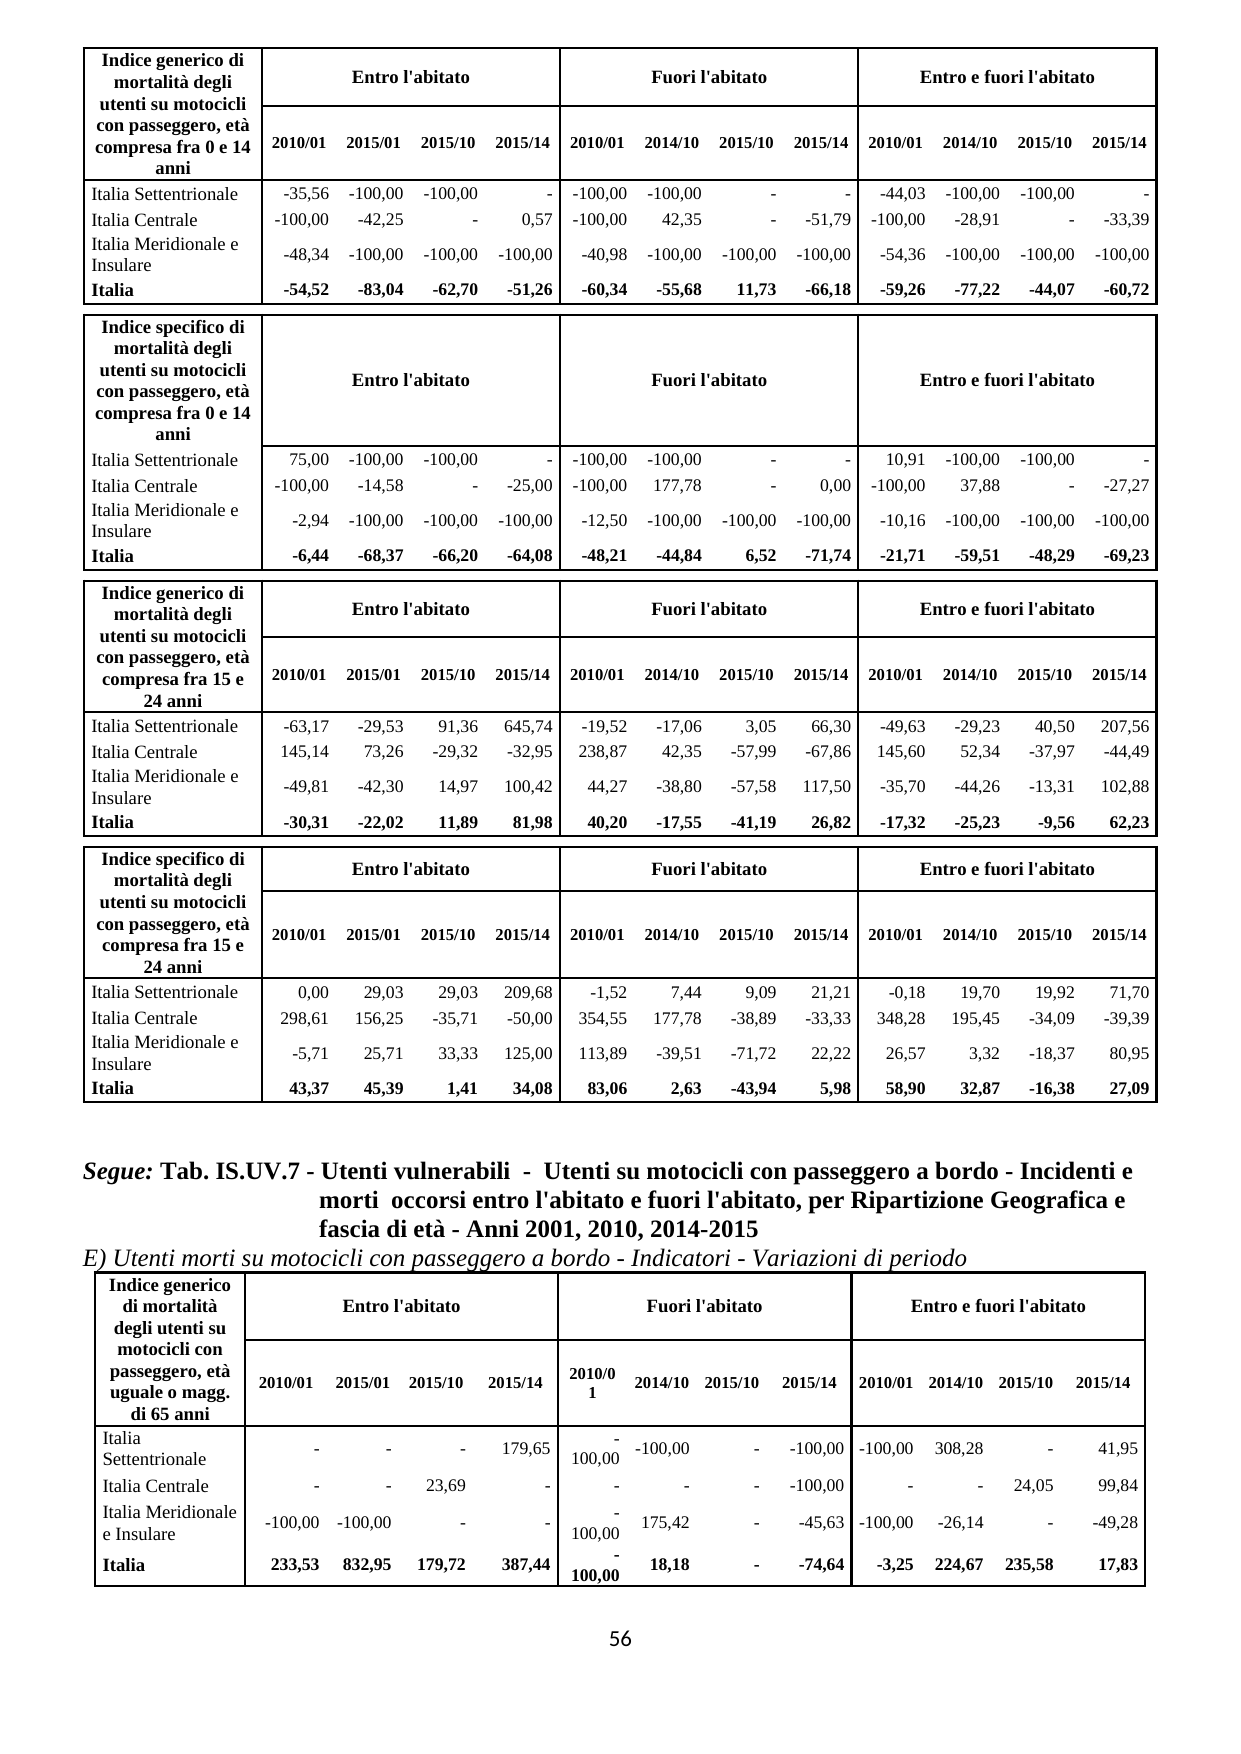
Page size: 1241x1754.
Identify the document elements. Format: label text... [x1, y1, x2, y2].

text Segue: Tab. IS.UV.7 - Utenti vulnerabili - Utenti su motocicli con passeggero a bordo - Incidenti e morti occorsi entro l'abitato e fuori l'abitato, per Ripartizione Geografica e fascia di età - Anni 2001, 2010, 2014-2015 [83, 1156, 1157, 1243]
table_header [71, 47, 1169, 1103]
table_header [71, 1271, 1169, 1595]
text E) Utenti morti su motocicli con passeggero a bordo - Indicatori - Variazioni di periodo [83, 1243, 1157, 1271]
